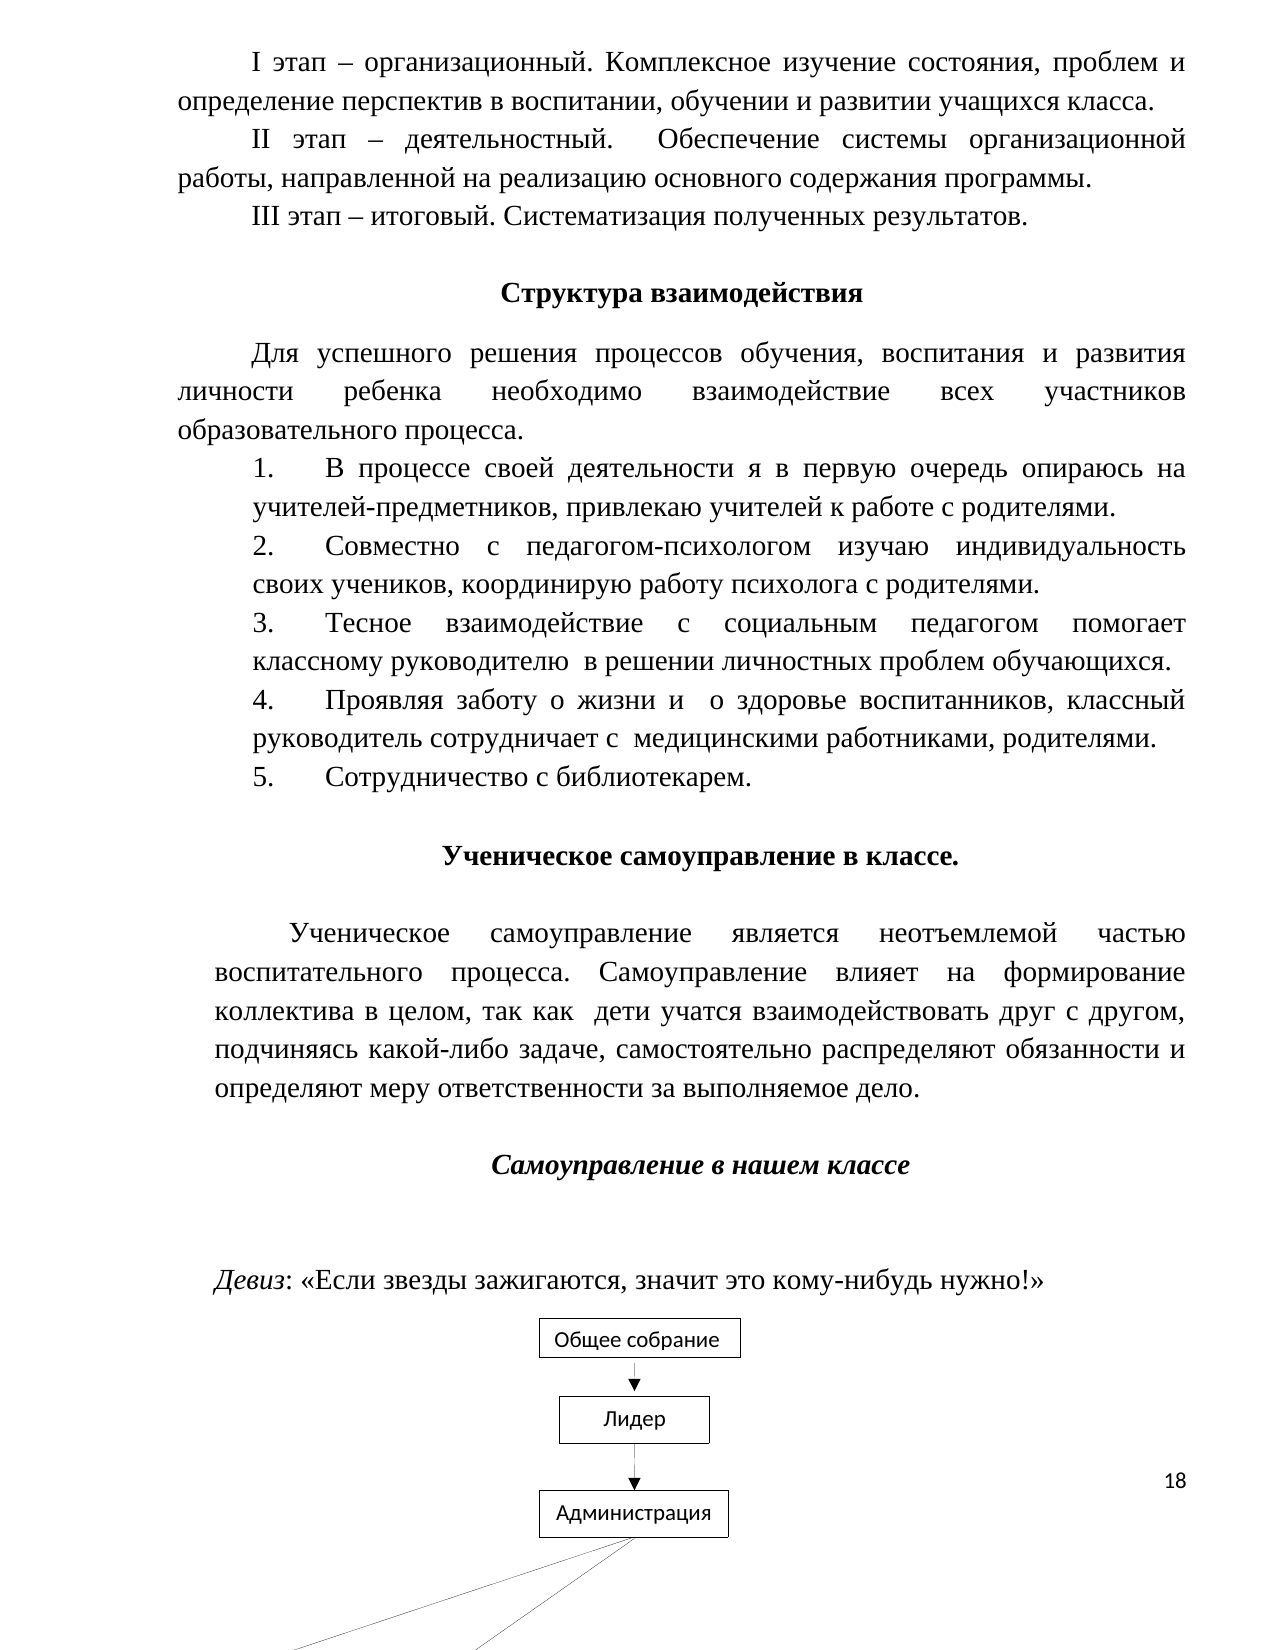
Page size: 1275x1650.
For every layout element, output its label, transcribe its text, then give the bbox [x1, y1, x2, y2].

text Ученическое самоуправление в классе. [215, 838, 1187, 872]
text III этап – итоговый. Систематизация полученных результатов. [177, 198, 1187, 232]
list Совместно с педагогом-психологом изучаю индивидуальность своих учеников, координирую работу психолога с родителями. [252, 528, 1186, 600]
text I этап – организационный. Комплексное изучение состояния, проблем и определение перспектив в воспитании, обучении и развитии учащихся класса. [177, 44, 1187, 116]
text II этап – деятельностный. Обеспечение системы организационной работы, направленной на реализацию основного содержания программы. [177, 121, 1187, 193]
text Структура взаимодействия [177, 276, 1187, 309]
text Для успешного решения процессов обучения, воспитания и развития личности ребенка необходимо взаимодействие всех участников образовательного процесса. [177, 335, 1186, 446]
list Проявляя заботу о жизни и о здоровье воспитанников, классный руководитель сотрудничает с медицинскими работниками, родителями. [252, 682, 1186, 754]
list В процессе своей деятельности я в первую очередь опираюсь на учителей-предметников, привлекаю учителей к работе с родителями. [252, 451, 1186, 523]
text Самоуправление в нашем классе [215, 1147, 1187, 1180]
text Ученическое самоуправление является неотъемлемой частью воспитательного процесса. Самоуправление влияет на формирование коллектива в целом, так как дети учатся взаимодействовать друг с другом, подчиняясь какой-либо задаче, самостоятельно распределяют обязанности и определяют меру ответственности за выполняемое дело. [214, 916, 1186, 1103]
list Сотрудничество с библиотекарем. [252, 759, 1186, 792]
list Тесное взаимодействие с социальным педагогом помогает классному руководителю в решении личностных проблем обучающихся. [252, 605, 1186, 677]
text Девиз: «Если звезды зажигаются, значит это кому-нибудь нужно!» [215, 1262, 1187, 1296]
